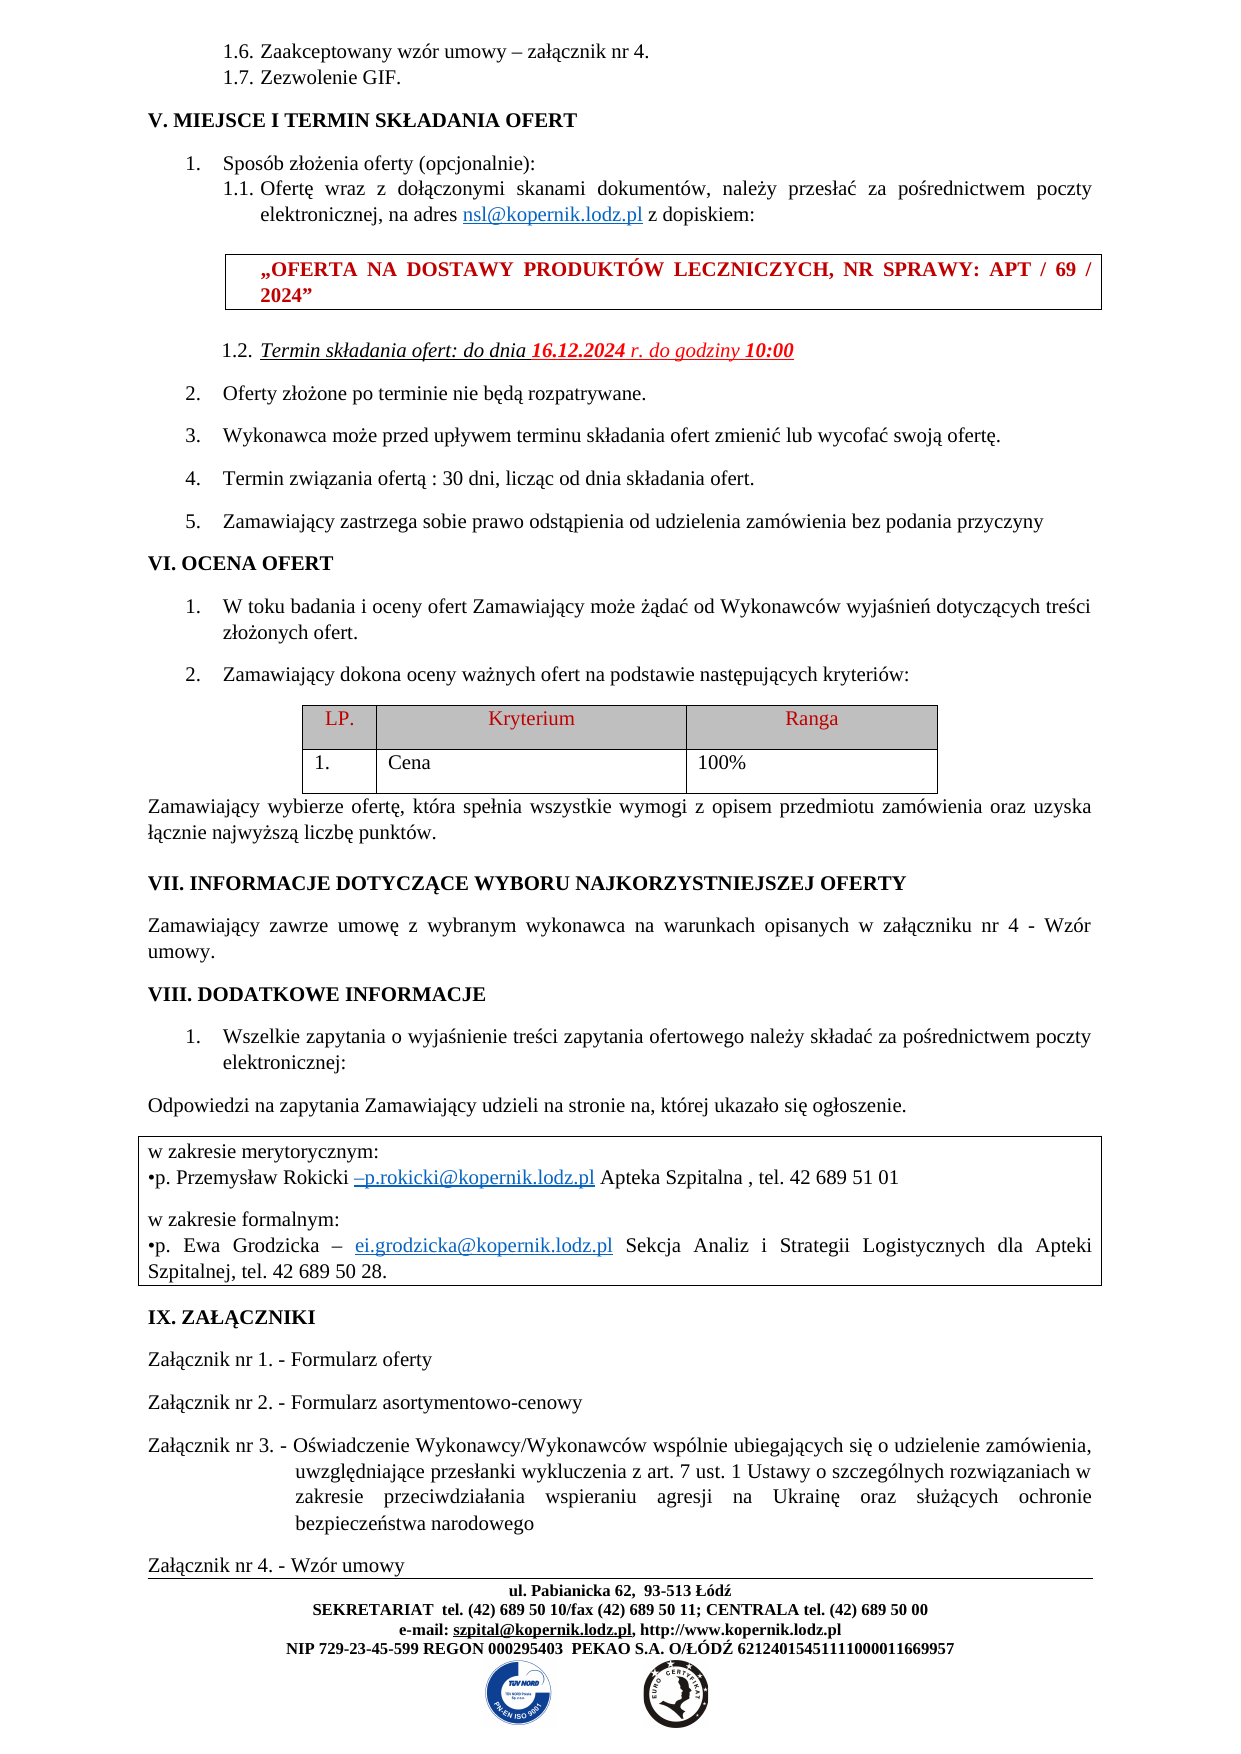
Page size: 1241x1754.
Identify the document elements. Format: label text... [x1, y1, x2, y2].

list Oferty złożone po terminie nie będą rozpatrywane. [185, 381, 1093, 405]
list Sposób złożenia oferty (opcjonalnie): [185, 150, 1093, 174]
text •p. Przemysław Rokicki –p.rokicki@kopernik.lodz.pl Apteka Szpitalna , tel. 42 689 51 01 [139, 1161, 1101, 1189]
text VI. OCENA OFERT [148, 551, 1093, 575]
text Odpowiedzi na zapytania Zamawiający udzieli na stronie na, której ukazało się ogłoszenie. [148, 1093, 1093, 1117]
text •p. Ewa Grodzicka – ei.grodzicka@kopernik.lodz.pl Sekcja Analiz i Strategii Logistycznych dla Apteki Szpitalnej, tel. 42 689 50 28. [139, 1230, 1101, 1285]
text Zamawiający wybierze ofertę, która spełnia wszystkie wymogi z opisem przedmiotu zamówienia oraz uzyska łącznie najwyższą liczbę punktów. [148, 794, 1093, 844]
list „OFERTA NA DOSTAWY PRODUKTÓW LECZNICZYCH, NR SPRAWY: APT / 69 / 2024” [226, 255, 1101, 309]
table_cell 1. [303, 750, 376, 793]
text Załącznik nr 4. - Wzór umowy [148, 1553, 1093, 1577]
text VIII. DODATKOWE INFORMACJE [148, 982, 1093, 1006]
picture [643, 1659, 709, 1728]
list Wszelkie zapytania o wyjaśnienie treści zapytania ofertowego należy składać za pośrednictwem poczty elektronicznej: [185, 1024, 1093, 1074]
list Zamawiający dokona oceny ważnych ofert na podstawie następujących kryteriów: [185, 662, 1093, 686]
list Zezwolenie GIF. [223, 65, 1093, 89]
table_cell 100% [687, 750, 937, 793]
text Załącznik nr 1. - Formularz oferty [148, 1347, 1093, 1371]
text Załącznik nr 2. - Formularz asortymentowo-cenowy [148, 1390, 1093, 1414]
table_cell Cena [377, 750, 686, 793]
text V. MIEJSCE I TERMIN SKŁADANIA OFERT [148, 108, 1093, 132]
table_header LP. [303, 706, 376, 749]
list Zamawiający zastrzega sobie prawo odstąpienia od udzielenia zamówienia bez podania przyczyny [185, 509, 1093, 533]
text w zakresie merytorycznym: [139, 1137, 1101, 1161]
list Ofertę wraz z dołączonymi skanami dokumentów, należy przesłać za pośrednictwem poczty elektronicznej, na adres nsl@kopernik.lodz.pl z dopiskiem: [223, 176, 1093, 226]
text VII. INFORMACJE DOTYCZĄCE WYBORU NAJKORZYSTNIEJSZEJ OFERTY [148, 871, 1093, 895]
list Zaakceptowany wzór umowy – załącznik nr 4. [223, 39, 1093, 63]
list W toku badania i oceny ofert Zamawiający może żądać od Wykonawców wyjaśnień dotyczących treści złożonych ofert. [185, 594, 1093, 644]
list Termin składania ofert: do dnia 16.12.2024 r. do godziny 10:00 [221, 338, 1093, 362]
picture [483, 1657, 557, 1728]
list Wykonawca może przed upływem terminu składania ofert zmienić lub wycofać swoją ofertę. [185, 423, 1093, 447]
text Załącznik nr 3. - Oświadczenie Wykonawcy/Wykonawców wspólnie ubiegających się o udzielenie zamówienia, uwzględniające przesłanki wykluczenia z art. 7 ust. 1 Ustawy o szczególnych rozwiązaniach w zakresie przeciwdziałania wspieraniu agresji na Ukrainę oraz służących ochronie bezpieczeństwa narodowego [148, 1433, 1093, 1534]
table_header Kryterium [377, 706, 686, 749]
text IX. ZAŁĄCZNIKI [148, 1305, 1093, 1329]
list Termin związania ofertą : 30 dni, licząc od dnia składania ofert. [185, 466, 1093, 490]
table_header Ranga [687, 706, 937, 749]
text w zakresie formalnym: [139, 1204, 1101, 1230]
text Zamawiający zawrze umowę z wybranym wykonawca na warunkach opisanych w załączniku nr 4 - Wzór umowy. [148, 913, 1093, 963]
